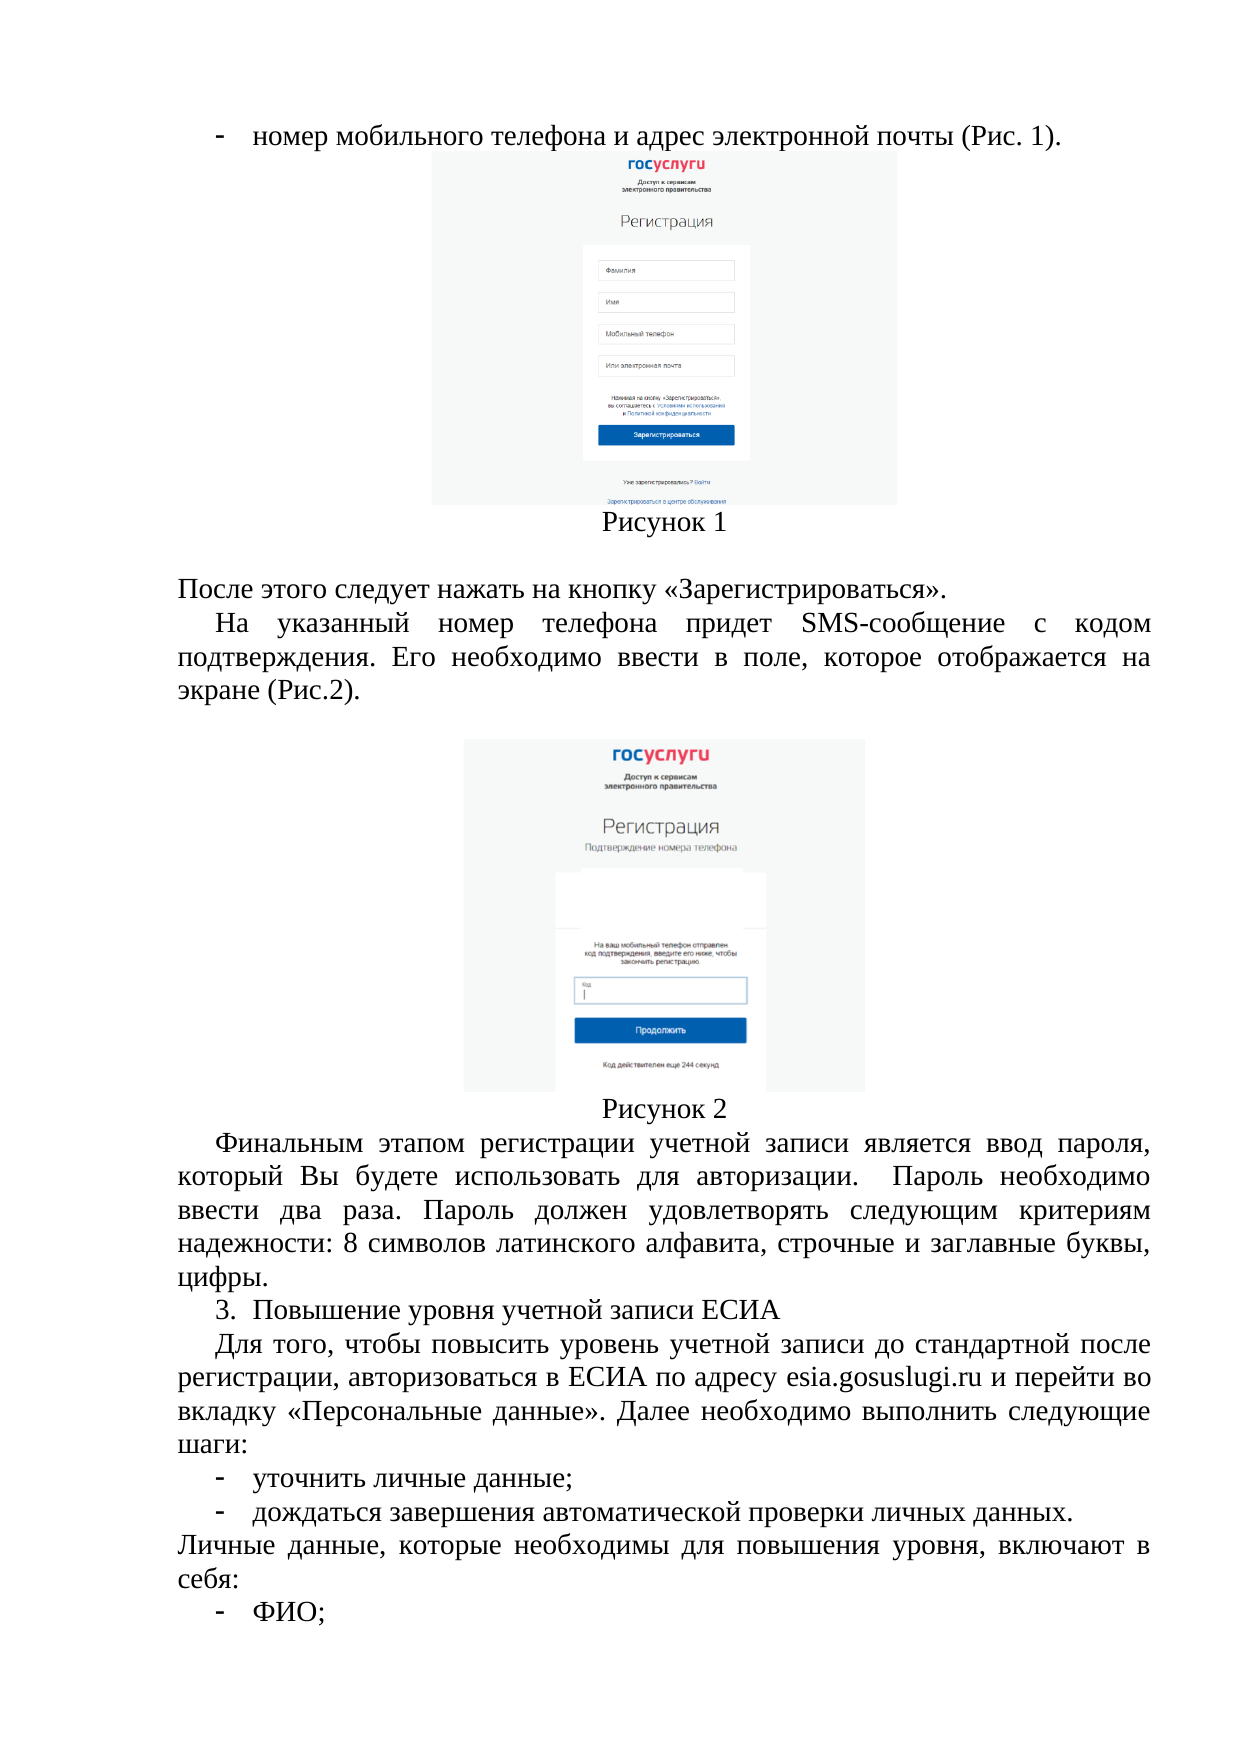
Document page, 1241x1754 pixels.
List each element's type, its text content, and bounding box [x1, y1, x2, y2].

list номер мобильного телефона и адрес электронной почты (Рис. 1). [215, 118, 1152, 152]
text Для того, чтобы повысить уровень учетной записи до стандартной после регистрации, авторизоваться в ЕСИА по адресу esia.gosuslugi.ru и перейти во вкладку «Персональные данные». Далее необходимо выполнить следующие шаги: [177, 1326, 1152, 1460]
text Рисунок 1 [177, 504, 1152, 538]
picture [431, 151, 898, 505]
list ФИО; [215, 1594, 1152, 1628]
text Личные данные, которые необходимы для повышения уровня, включают в себя: [177, 1527, 1152, 1594]
text Финальным этапом регистрации учетной записи является ввод пароля, который Вы будете использовать для авторизации. Пароль необходимо ввести два раза. Пароль должен удовлетворять следующим критериям надежности: 8 символов латинского алфавита, строчные и заглавные буквы, цифры. [177, 1125, 1152, 1292]
picture [463, 739, 866, 1092]
text После этого следует нажать на кнопку «Зарегистрироваться». [177, 572, 1152, 605]
text На указанный номер телефона придет SMS-сообщение с кодом подтверждения. Его необходимо ввести в поле, которое отображается на экране (Рис.2). [177, 605, 1152, 706]
list Повышение уровня учетной записи ЕСИА [215, 1292, 1152, 1326]
text Рисунок 2 [177, 1091, 1152, 1125]
list дождаться завершения автоматической проверки личных данных. [215, 1494, 1152, 1527]
list уточнить личные данные; [215, 1460, 1152, 1494]
